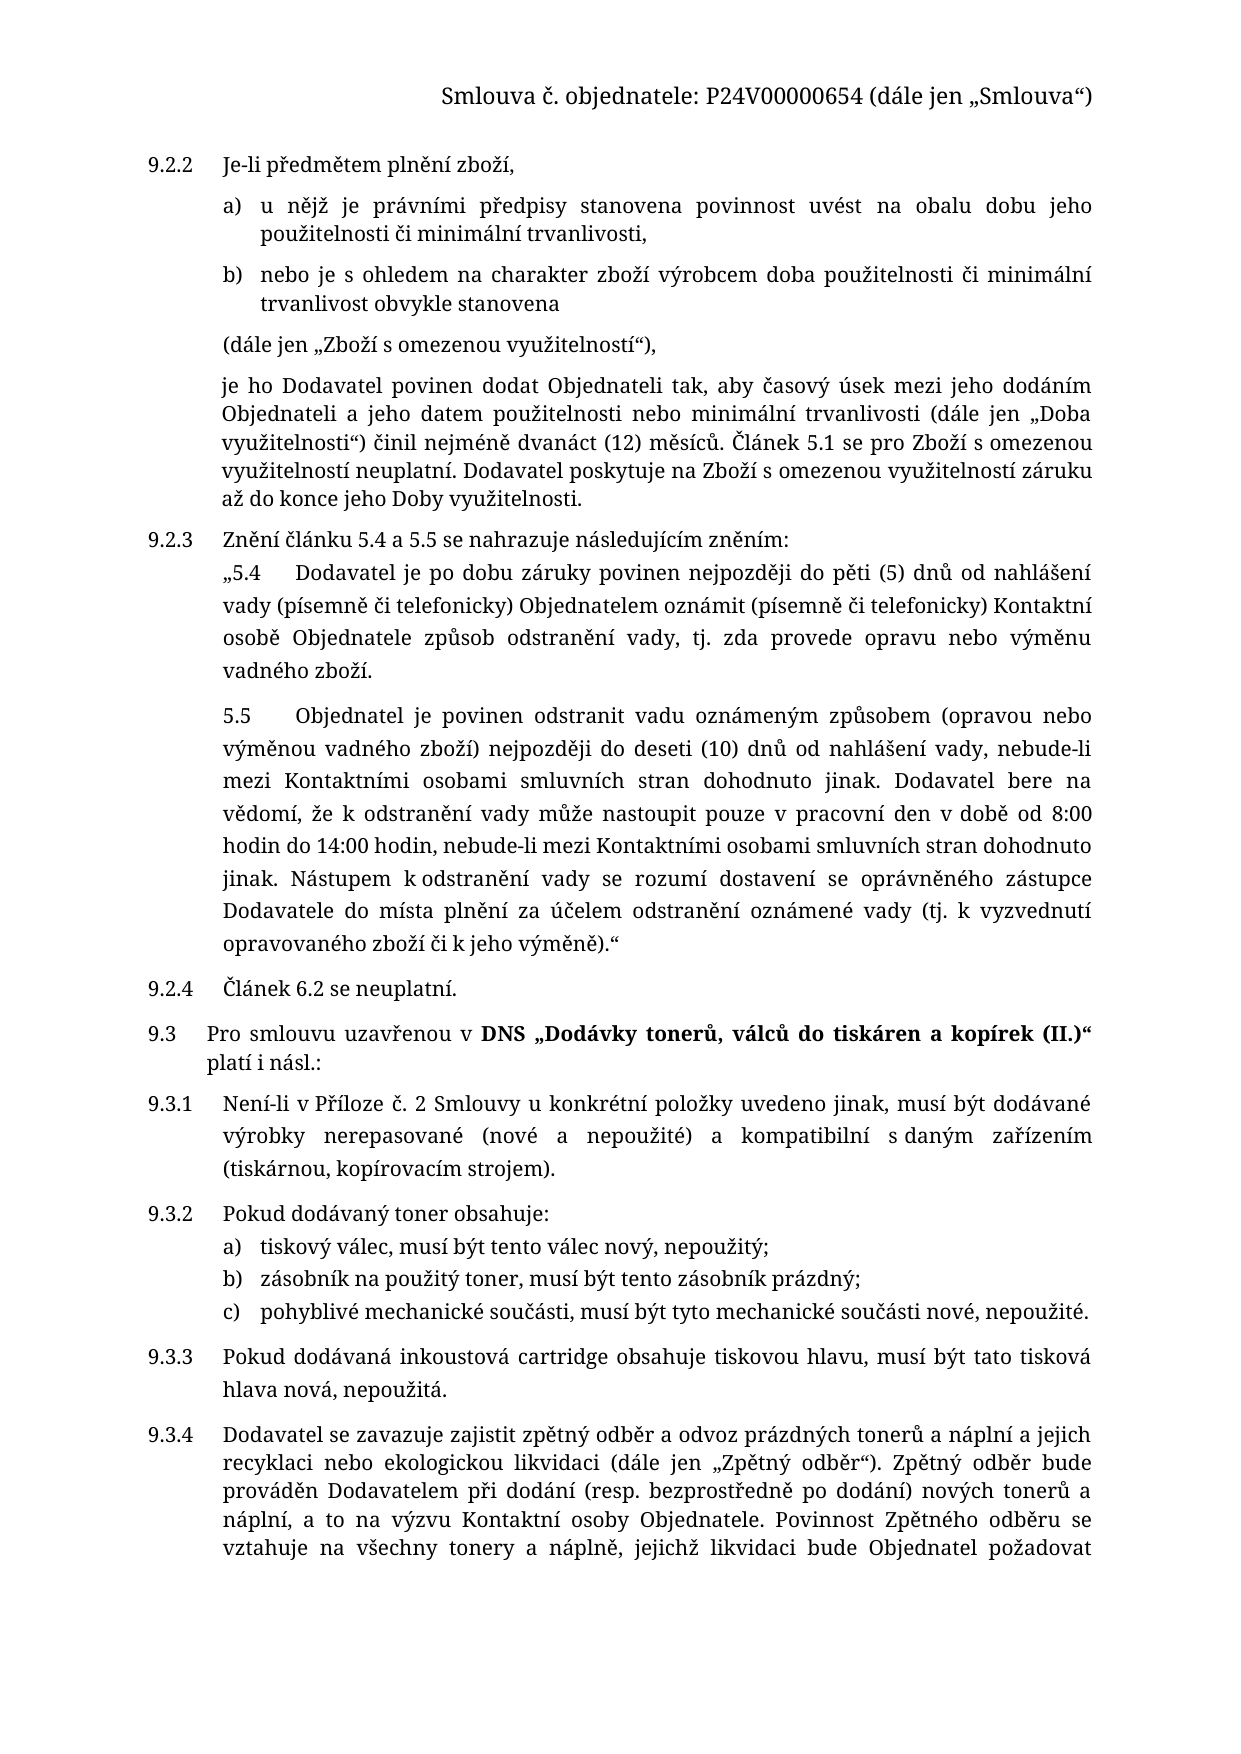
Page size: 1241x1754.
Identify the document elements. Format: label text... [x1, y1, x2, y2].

list Článek 6.2 se neuplatní. [148, 974, 1093, 1003]
list tiskový válec, musí být tento válec nový, nepoužitý; [223, 1232, 1093, 1260]
list Pokud dodávaný toner obsahuje: [148, 1199, 1093, 1228]
list Znění článku 5.4 a 5.5 se nahrazuje následujícím zněním: [148, 526, 1093, 554]
list pohyblivé mechanické součásti, musí být tyto mechanické součásti nové, nepoužité. [223, 1297, 1093, 1325]
text (dále jen „Zboží s omezenou využitelností“), [223, 330, 1093, 358]
list 5.5 Objednatel je povinen odstranit vadu oznámeným způsobem (opravou nebo výměnou vadného zboží) nejpozději do deseti (10) dnů od nahlášení vady, nebude-li mezi Kontaktními osobami smluvních stran dohodnuto jinak. Dodavatel bere na vědomí, že k odstranění vady může nastoupit pouze v pracovní den v době od 8:00 hodin do 14:00 hodin, nebude-li mezi Kontaktními osobami smluvních stran dohodnuto jinak. Nástupem k odstranění vady se rozumí dostavení se oprávněného zástupce Dodavatele do místa plnění za účelem odstranění oznámené vady (tj. k vyzvednutí opravovaného zboží či k jeho výměně).“ [223, 701, 1093, 958]
list „5.4 Dodavatel je po dobu záruky povinen nejpozději do pěti (5) dnů od nahlášení vady (písemně či telefonicky) Objednatelem oznámit (písemně či telefonicky) Kontaktní osobě Objednatele způsob odstranění vady, tj. zda provede opravu nebo výměnu vadného zboží. [223, 558, 1093, 684]
list Pro smlouvu uzavřenou v DNS „Dodávky tonerů, válců do tiskáren a kopírek (II.)“ platí i násl.: [148, 1019, 1093, 1076]
list nebo je s ohledem na charakter zboží výrobcem doba použitelnosti či minimální trvanlivost obvykle stanovena [223, 261, 1093, 317]
list zásobník na použitý toner, musí být tento zásobník prázdný; [223, 1264, 1093, 1293]
list u nějž je právními předpisy stanovena povinnost uvést na obalu dobu jeho použitelnosti či minimální trvanlivosti, [223, 191, 1093, 248]
list Je-li předmětem plnění zboží, [148, 150, 1093, 179]
list Pokud dodávaná inkoustová cartridge obsahuje tiskovou hlavu, musí být tato tisková hlava nová, nepoužitá. [148, 1342, 1093, 1403]
text je ho Dodavatel povinen dodat Objednateli tak, aby časový úsek mezi jeho dodáním Objednateli a jeho datem použitelnosti nebo minimální trvanlivosti (dále jen „Doba využitelnosti“) činil nejméně dvanáct (12) měsíců. Článek 5.1 se pro Zboží s omezenou využitelností neuplatní. Dodavatel poskytuje na Zboží s omezenou využitelností záruku až do konce jeho Doby využitelnosti. [221, 371, 1093, 513]
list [148, 1420, 1093, 1562]
list Není-li v Příloze č. 2 Smlouvy u konkrétní položky uvedeno jinak, musí být dodávané výrobky nerepasované (nové a nepoužité) a kompatibilní s daným zařízením (tiskárnou, kopírovacím strojem). [148, 1089, 1093, 1182]
